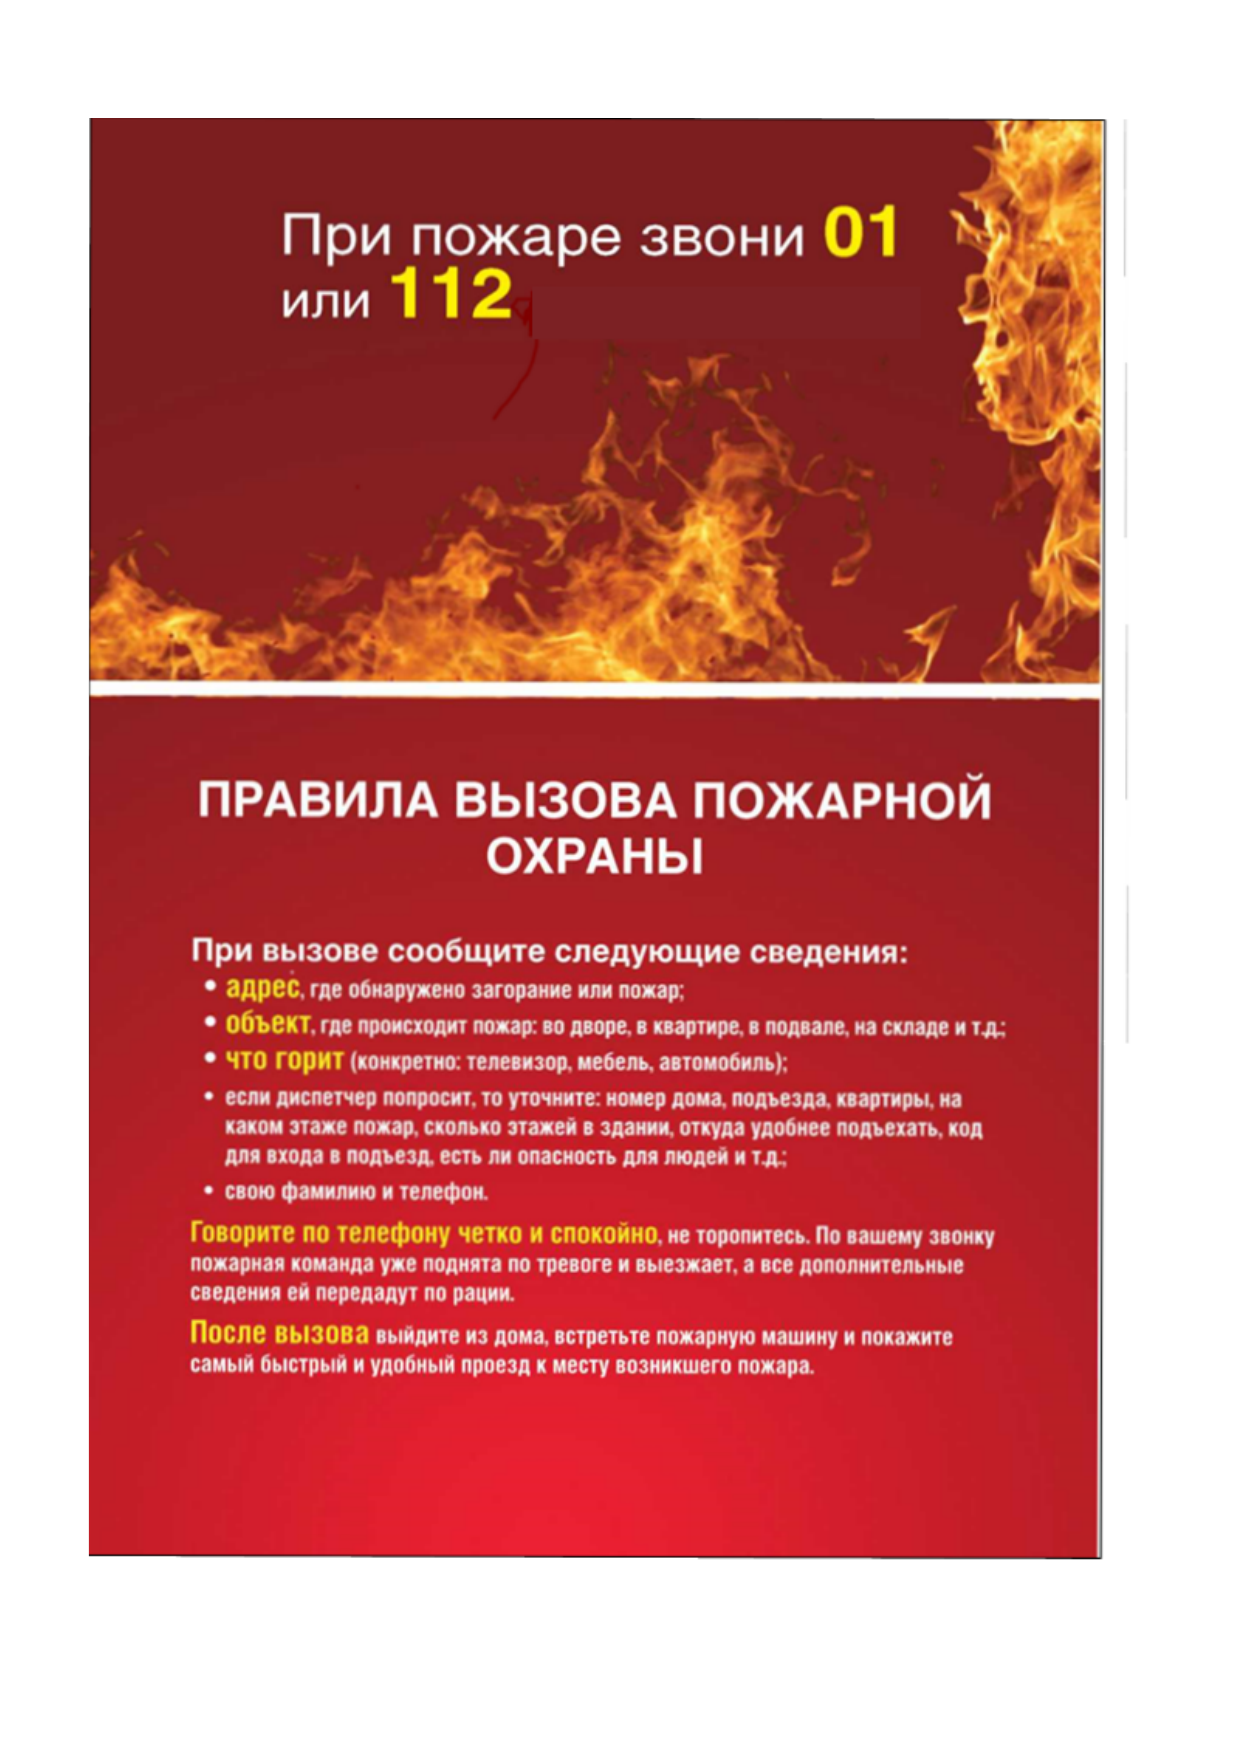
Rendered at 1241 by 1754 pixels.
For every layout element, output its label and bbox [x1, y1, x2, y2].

picture [88, 118, 1241, 1666]
